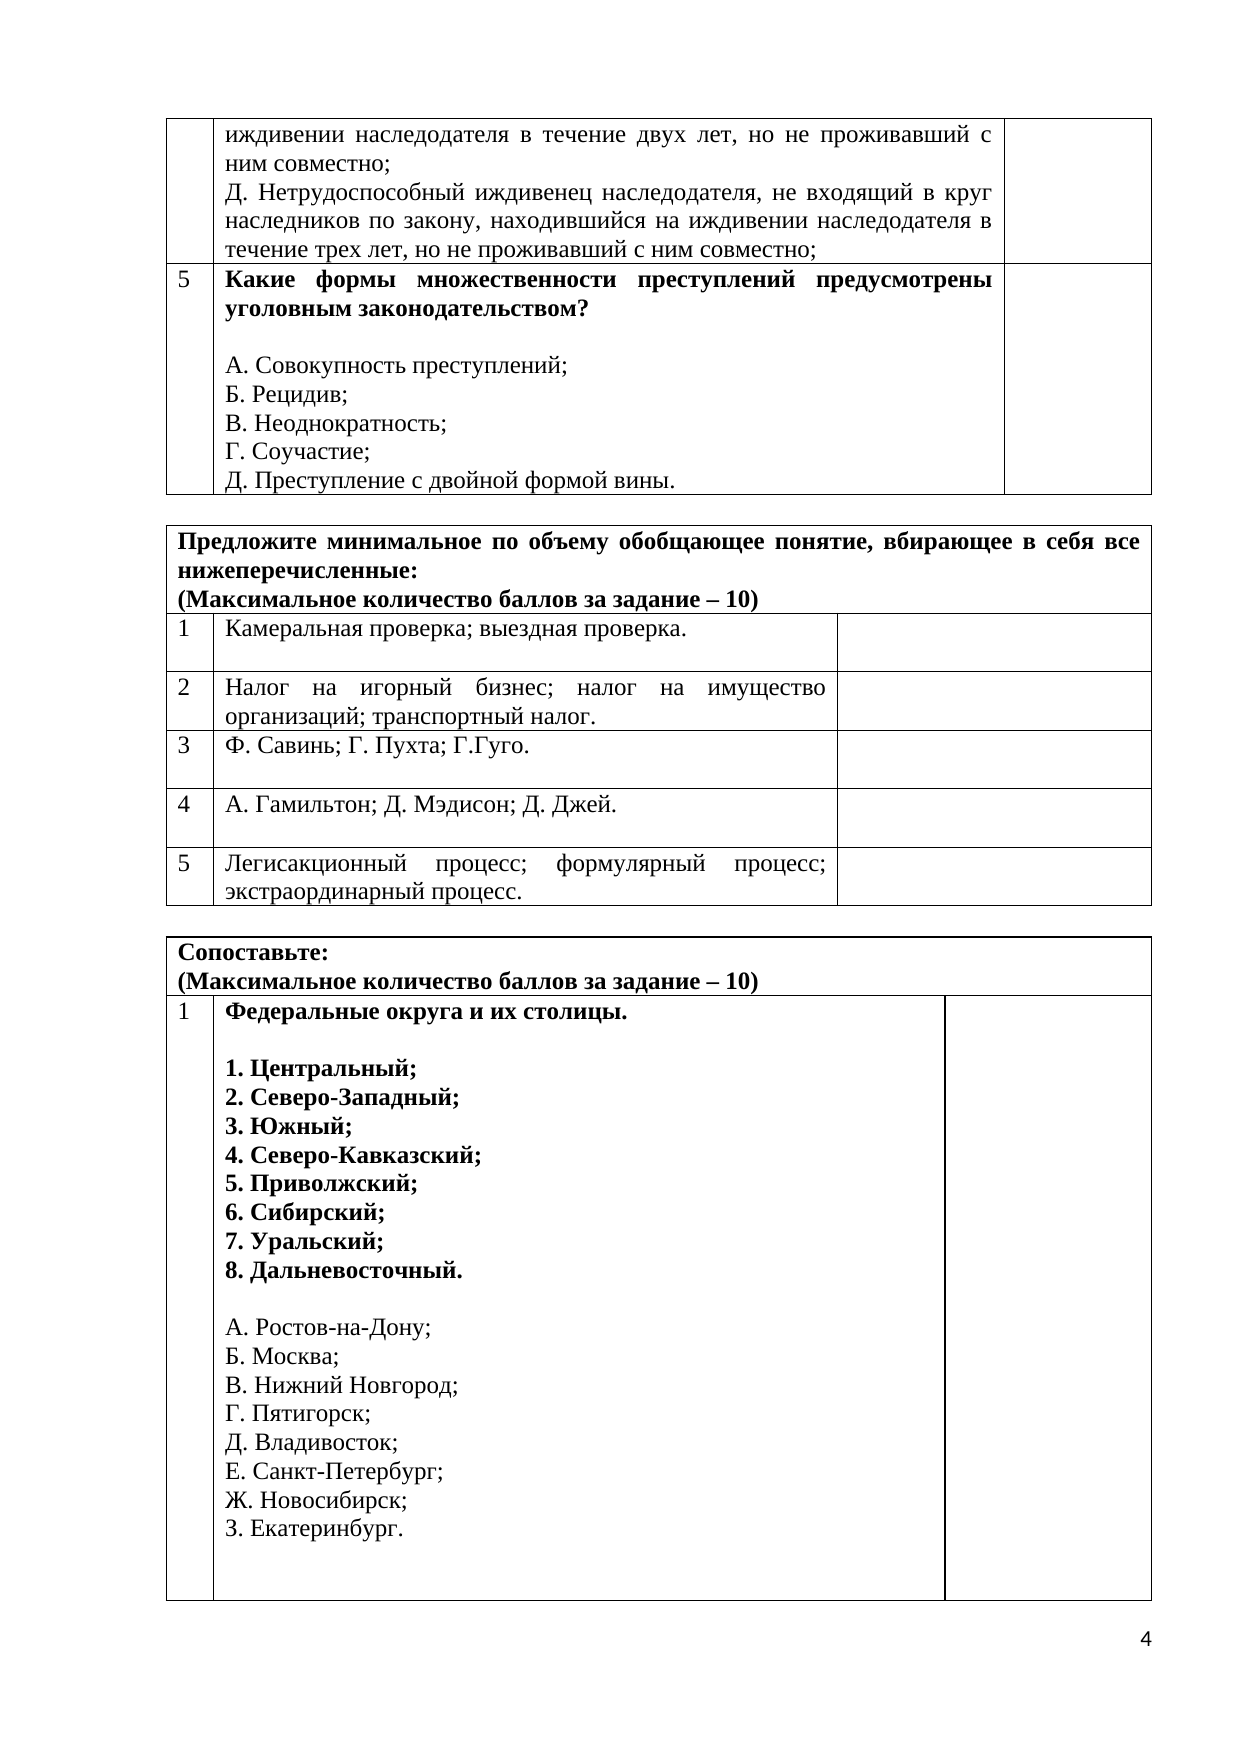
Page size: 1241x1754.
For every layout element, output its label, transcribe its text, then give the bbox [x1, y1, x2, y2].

table_cell [838, 731, 1151, 788]
table_cell [838, 614, 1151, 671]
table_cell Федеральные округа и их столицы. 1. Центральный; 2. Северо-Западный; 3. Южный; 4. Северо-Кавказский; 5. Приволжский; 6. Сибирский; 7. Уральский; 8. Дальневосточный. А. Ростов-на-Дону; Б. Москва; В. Нижний Новгород; Г. Пятигорск; Д. Владивосток; Е. Санкт-Петербург; Ж. Новосибирск; З. Екатеринбург. [214, 996, 944, 1600]
table_cell [838, 848, 1151, 905]
table_cell Легисакционный процесс; формулярный процесс; экстраординарный процесс. [214, 848, 837, 905]
table_cell Ф. Савинь; Г. Пухта; Г.Гуго. [214, 731, 837, 788]
table_cell Камеральная проверка; выездная проверка. [214, 614, 837, 671]
table_header Сопоставьте: (Максимальное количество баллов за задание – 10) [167, 938, 1151, 995]
table_cell [1005, 119, 1151, 263]
table_cell 5 [167, 264, 213, 494]
table_cell 3 [167, 731, 213, 788]
table_cell [1005, 264, 1151, 494]
table_cell 1 [167, 614, 213, 671]
table_cell 2 [167, 672, 213, 729]
table_cell 5 [167, 848, 213, 905]
table_cell А. Гамильтон; Д. Мэдисон; Д. Джей. [214, 789, 837, 847]
table_cell [838, 672, 1151, 729]
table_header Предложите минимальное по объему обобщающее понятие, вбирающее в себя все нижеперечисленные: (Максимальное количество баллов за задание – 10) [167, 526, 1151, 612]
table_cell 4 [167, 789, 213, 847]
table_cell 4 [167, 119, 213, 263]
table_cell [946, 996, 1151, 1600]
table_cell 1 [167, 996, 213, 1600]
table_cell Налог на игорный бизнес; налог на имущество организаций; транспортный налог. [214, 672, 837, 729]
table_cell [838, 789, 1151, 847]
table_cell Какие формы множественности преступлений предусмотрены уголовным законодательством? А. Совокупность преступлений; Б. Рецидив; В. Неоднократность; Г. Соучастие; Д. Преступление с двойной формой вины. [214, 264, 1004, 494]
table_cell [214, 119, 1004, 263]
